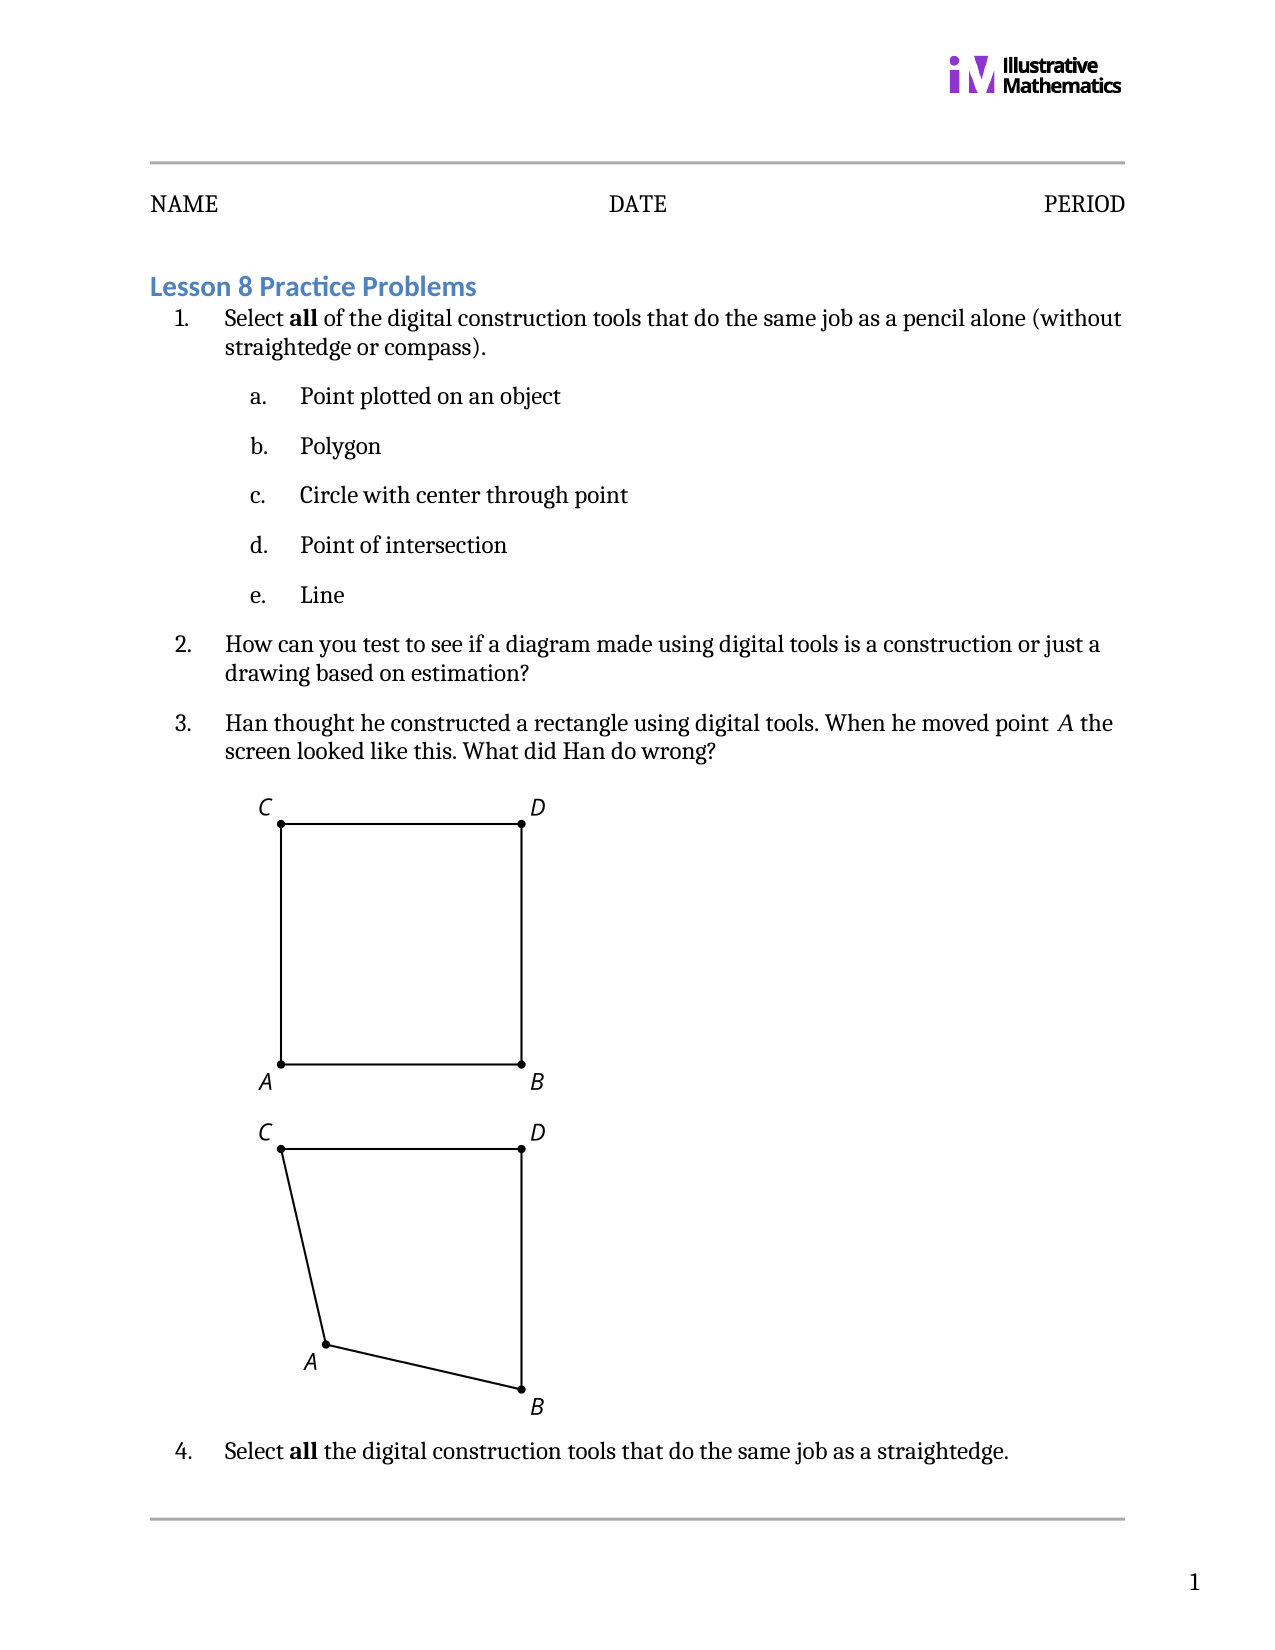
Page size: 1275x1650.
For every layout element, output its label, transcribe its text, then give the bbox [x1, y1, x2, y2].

list Line [250, 581, 1125, 609]
list Select all of the digital construction tools that do the same job as a pencil alone (without straightedge or compass). [175, 304, 1125, 361]
list Point plotted on an object [250, 382, 1125, 411]
list Circle with center through point [250, 481, 1125, 510]
list Select all the digital construction tools that do the same job as a straightedge. [175, 1437, 1125, 1466]
list Han thought he constructed a rectangle using digital tools. When he moved point the screen looked like this. What did Han do wrong? [175, 708, 1125, 766]
subtitle Lesson 8 Practice Problems [150, 268, 1125, 304]
picture [243, 1111, 559, 1427]
list Polygon [250, 432, 1125, 461]
list Point of intersection [250, 531, 1125, 560]
list How can you test to see if a diagram made using digital tools is a construction or just a drawing based on estimation? [175, 630, 1125, 688]
picture [243, 786, 559, 1102]
picture [949, 55, 1121, 93]
